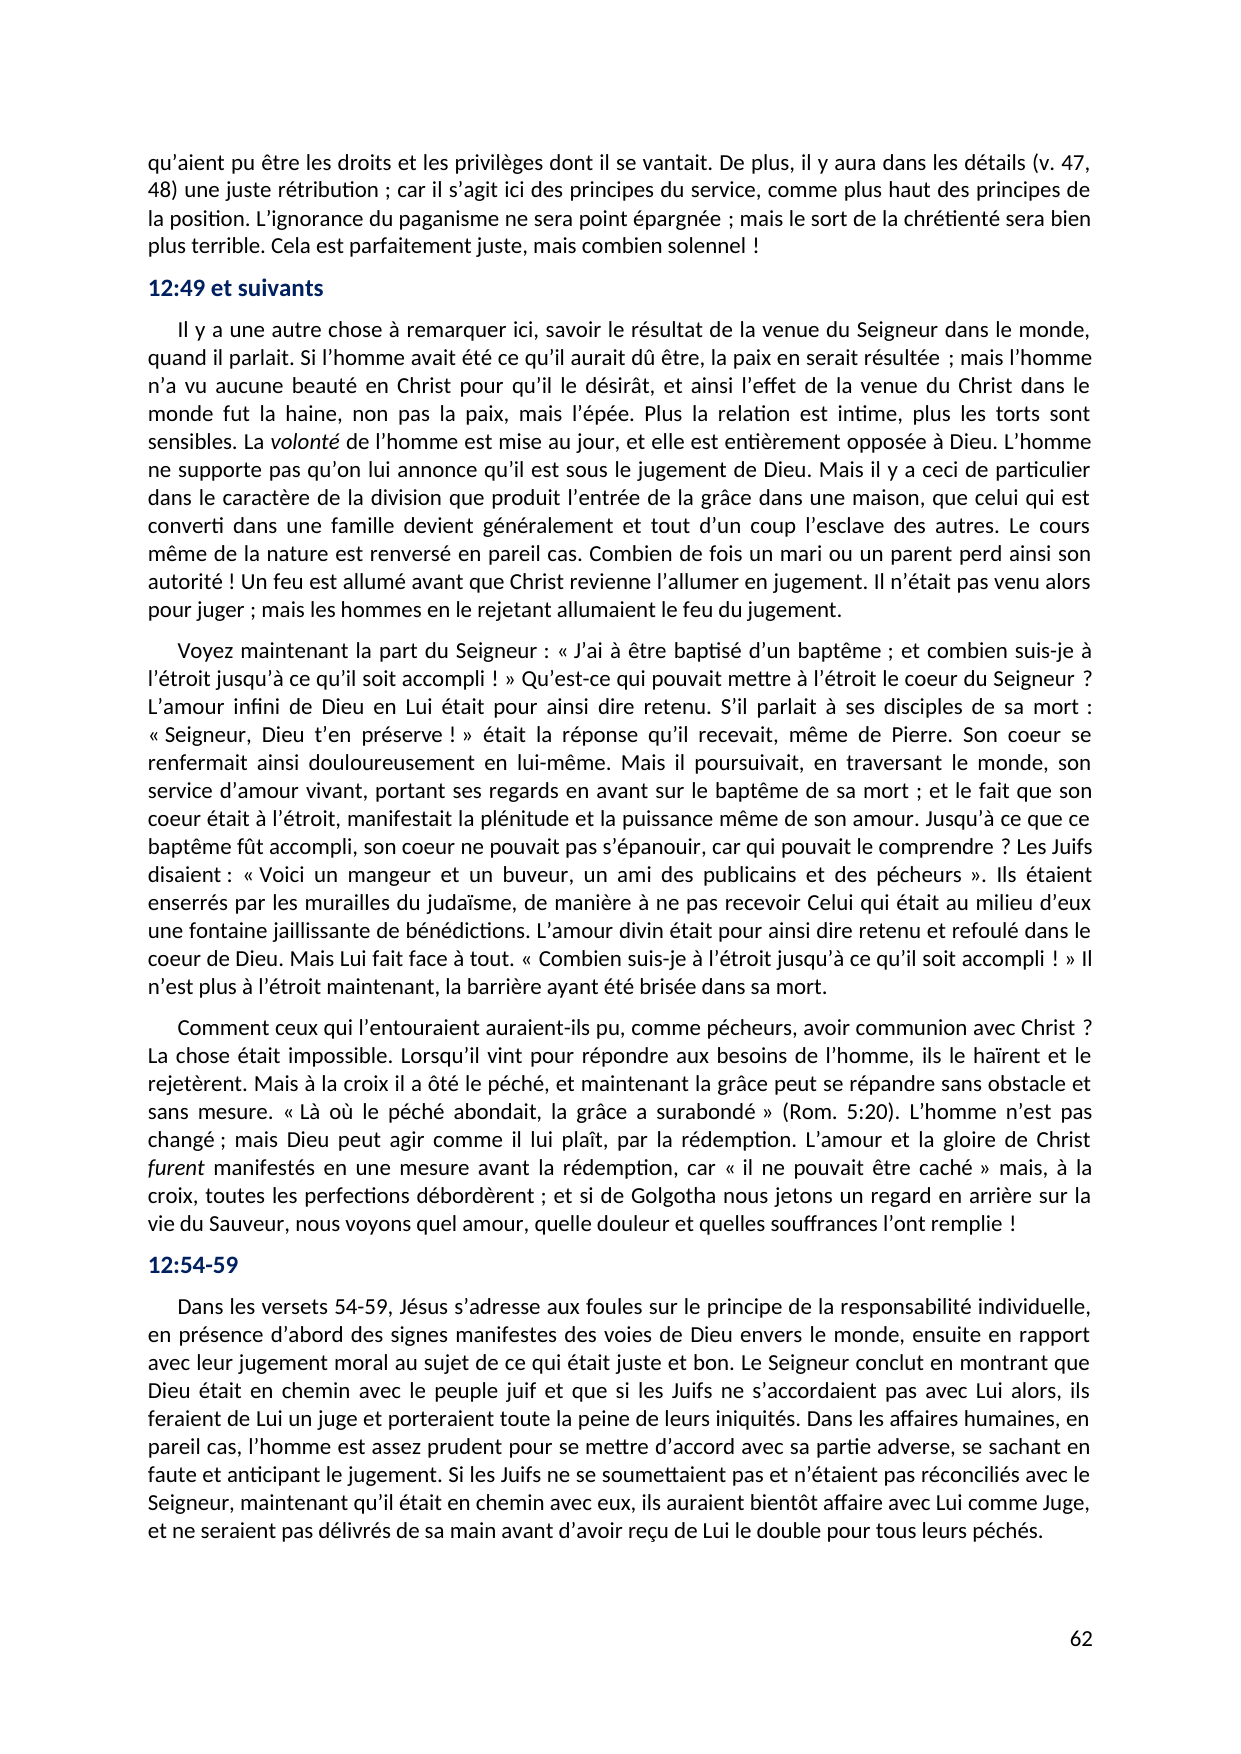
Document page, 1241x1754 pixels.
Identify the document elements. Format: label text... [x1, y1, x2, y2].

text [148, 148, 1093, 260]
subtitle 12:49 et suivants [148, 272, 1093, 303]
text Il y a une autre chose à remarquer ici, savoir le résultat de la venue du Seigneur dans le monde, quand il parlait. Si l’homme avait été ce qu’il aurait dû être, la paix en serait résultée ; mais l’homme n’a vu aucune beauté en Christ pour qu’il le désirât, et ainsi l’effet de la venue du Christ dans le monde fut la haine, non pas la paix, mais l’épée. Plus la relation est intime, plus les torts sont sensibles. La volonté de l’homme est mise au jour, et elle est entièrement opposée à Dieu. L’homme ne supporte pas qu’on lui annonce qu’il est sous le jugement de Dieu. Mais il y a ceci de particulier dans le caractère de la division que produit l’entrée de la grâce dans une maison, que celui qui est converti dans une famille devient généralement et tout d’un coup l’esclave des autres. Le cours même de la nature est renversé en pareil cas. Combien de fois un mari ou un parent perd ainsi son autorité ! Un feu est allumé avant que Christ revienne l’allumer en jugement. Il n’était pas venu alors pour juger ; mais les hommes en le rejetant allumaient le feu du jugement. [148, 315, 1093, 623]
subtitle 12:54-59 [148, 1249, 1093, 1280]
text Dans les versets 54-59, Jésus s’adresse aux foules sur le principe de la responsabilité individuelle, en présence d’abord des signes manifestes des voies de Dieu envers le monde, ensuite en rapport avec leur jugement moral au sujet de ce qui était juste et bon. Le Seigneur conclut en montrant que Dieu était en chemin avec le peuple juif et que si les Juifs ne s’accordaient pas avec Lui alors, ils feraient de Lui un juge et porteraient toute la peine de leurs iniquités. Dans les affaires humaines, en pareil cas, l’homme est assez prudent pour se mettre d’accord avec sa partie adverse, se sachant en faute et anticipant le jugement. Si les Juifs ne se soumettaient pas et n’étaient pas réconciliés avec le Seigneur, maintenant qu’il était en chemin avec eux, ils auraient bientôt affaire avec Lui comme Juge, et ne seraient pas délivrés de sa main avant d’avoir reçu de Lui le double pour tous leurs péchés. [148, 1292, 1093, 1544]
text Comment ceux qui l’entouraient auraient-ils pu, comme pécheurs, avoir communion avec Christ ? La chose était impossible. Lorsqu’il vint pour répondre aux besoins de l’homme, ils le haïrent et le rejetèrent. Mais à la croix il a ôté le péché, et maintenant la grâce peut se répandre sans obstacle et sans mesure. « Là où le péché abondait, la grâce a surabondé » (Rom. 5:20). L’homme n’est pas changé ; mais Dieu peut agir comme il lui plaît, par la rédemption. L’amour et la gloire de Christ furent manifestés en une mesure avant la rédemption, car « il ne pouvait être caché » mais, à la croix, toutes les perfections débordèrent ; et si de Golgotha nous jetons un regard en arrière sur la vie du Sauveur, nous voyons quel amour, quelle douleur et quelles souffrances l’ont remplie ! [148, 1013, 1093, 1237]
text Voyez maintenant la part du Seigneur : « J’ai à être baptisé d’un baptême ; et combien suis-je à l’étroit jusqu’à ce qu’il soit accompli ! » Qu’est-ce qui pouvait mettre à l’étroit le coeur du Seigneur ? L’amour infini de Dieu en Lui était pour ainsi dire retenu. S’il parlait à ses disciples de sa mort : « Seigneur, Dieu t’en préserve ! » était la réponse qu’il recevait, même de Pierre. Son coeur se renfermait ainsi douloureusement en lui-même. Mais il poursuivait, en traversant le monde, son service d’amour vivant, portant ses regards en avant sur le baptême de sa mort ; et le fait que son coeur était à l’étroit, manifestait la plénitude et la puissance même de son amour. Jusqu’à ce que ce baptême fût accompli, son coeur ne pouvait pas s’épanouir, car qui pouvait le comprendre ? Les Juifs disaient : « Voici un mangeur et un buveur, un ami des publicains et des pécheurs ». Ils étaient enserrés par les murailles du judaïsme, de manière à ne pas recevoir Celui qui était au milieu d’eux une fontaine jaillissante de bénédictions. L’amour divin était pour ainsi dire retenu et refoulé dans le coeur de Dieu. Mais Lui fait face à tout. « Combien suis-je à l’étroit jusqu’à ce qu’il soit accompli ! » Il n’est plus à l’étroit maintenant, la barrière ayant été brisée dans sa mort. [148, 636, 1093, 1000]
